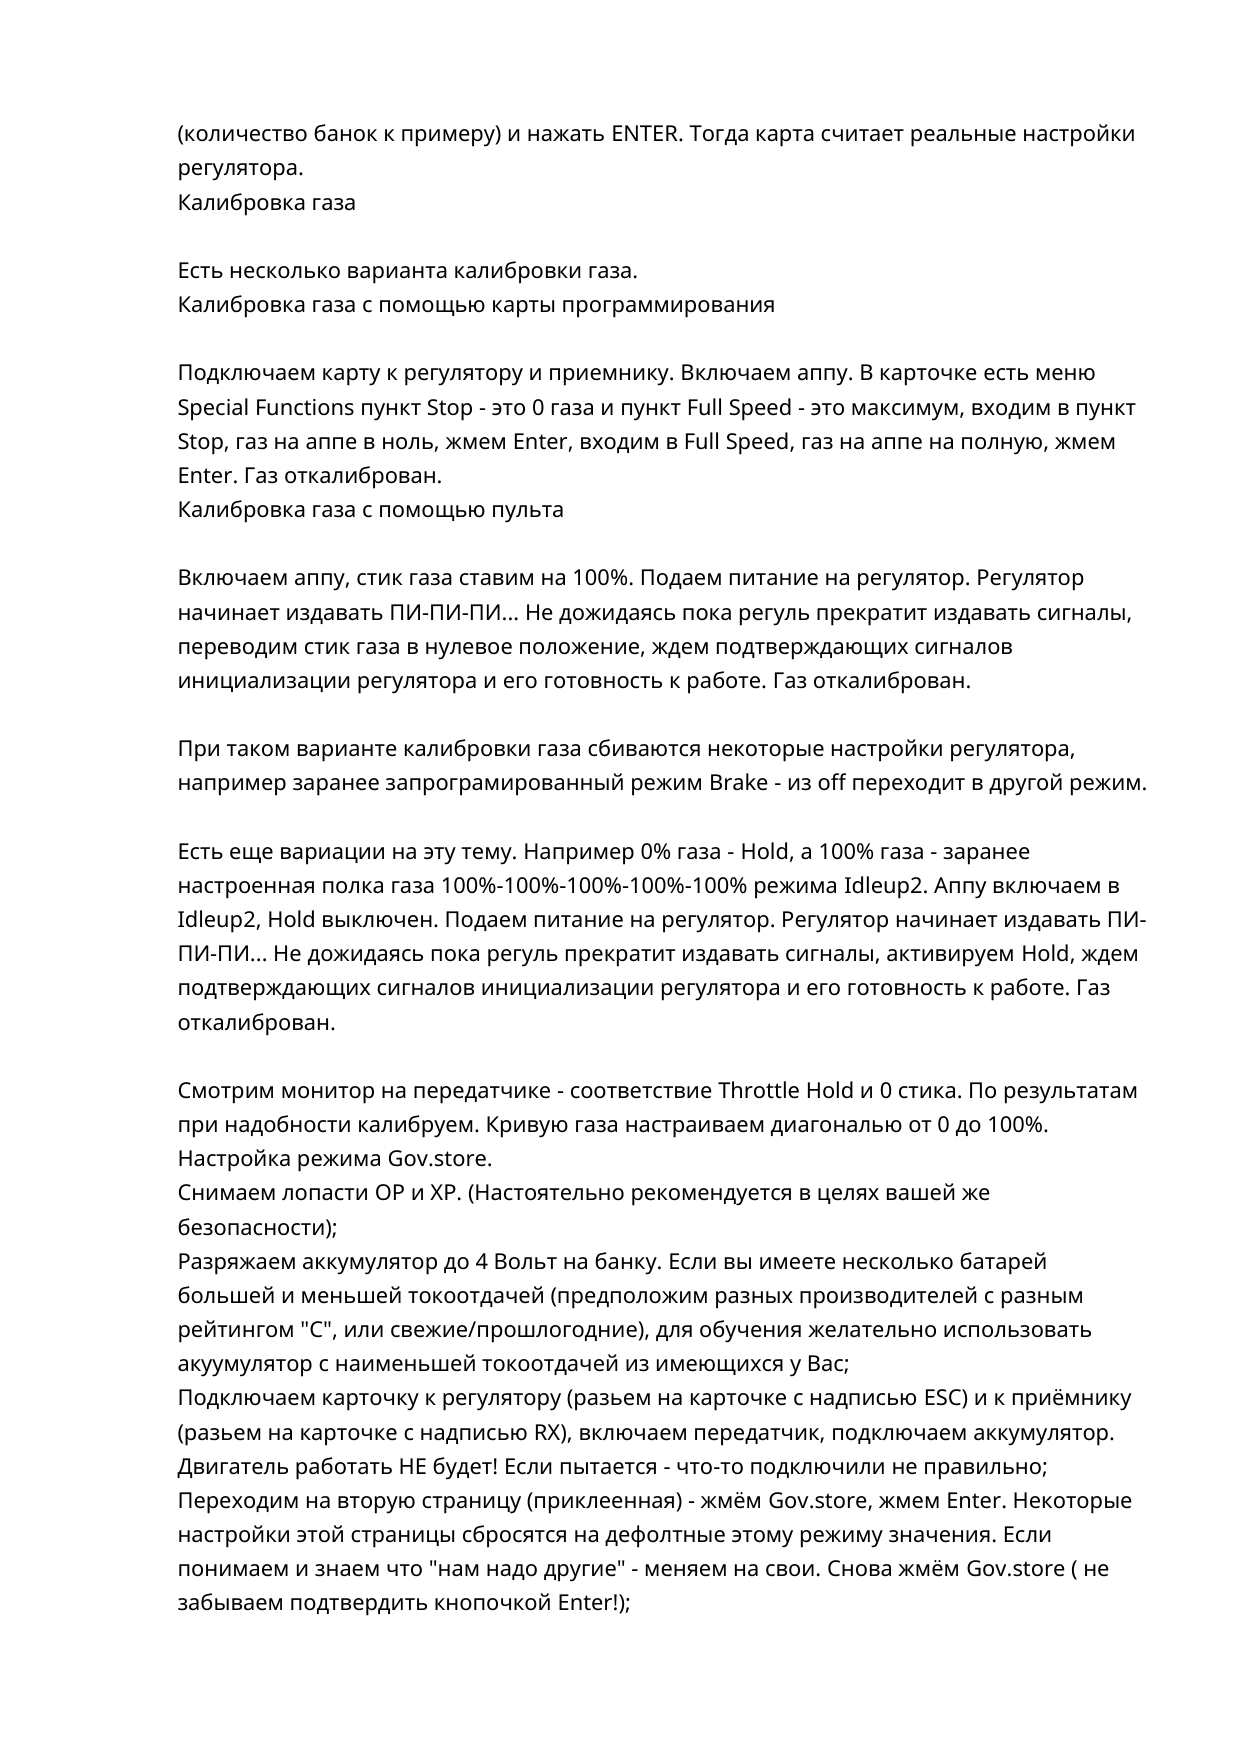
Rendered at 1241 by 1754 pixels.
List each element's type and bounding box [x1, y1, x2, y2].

text [177, 118, 1152, 1617]
